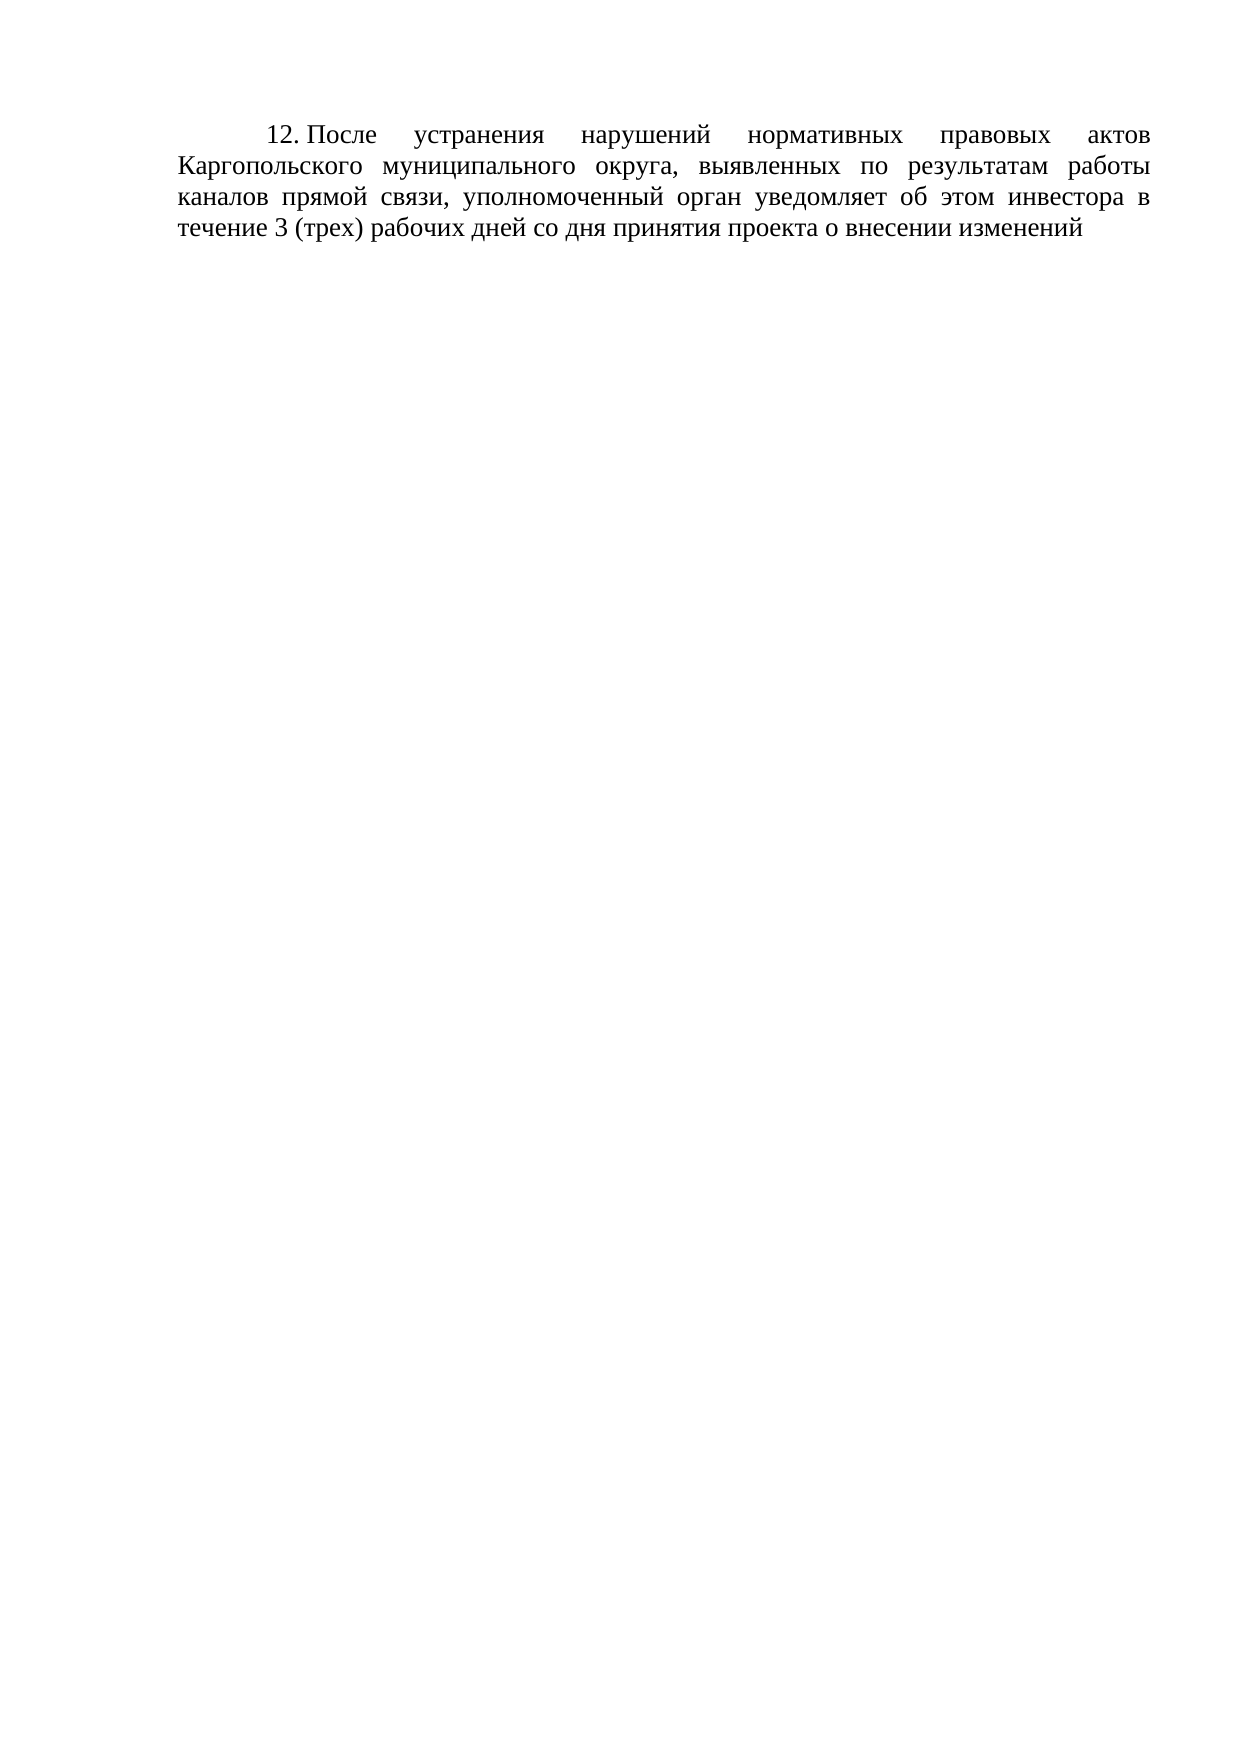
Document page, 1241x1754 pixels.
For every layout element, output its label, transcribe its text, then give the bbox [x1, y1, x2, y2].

text 12. После устранения нарушений нормативных правовых актов Каргопольского муниципального округа, выявленных по результатам работы каналов прямой связи, уполномоченный орган уведомляет об этом инвестора в течение 3 (трех) рабочих дней со дня принятия проекта о внесении изменений [177, 118, 1152, 243]
